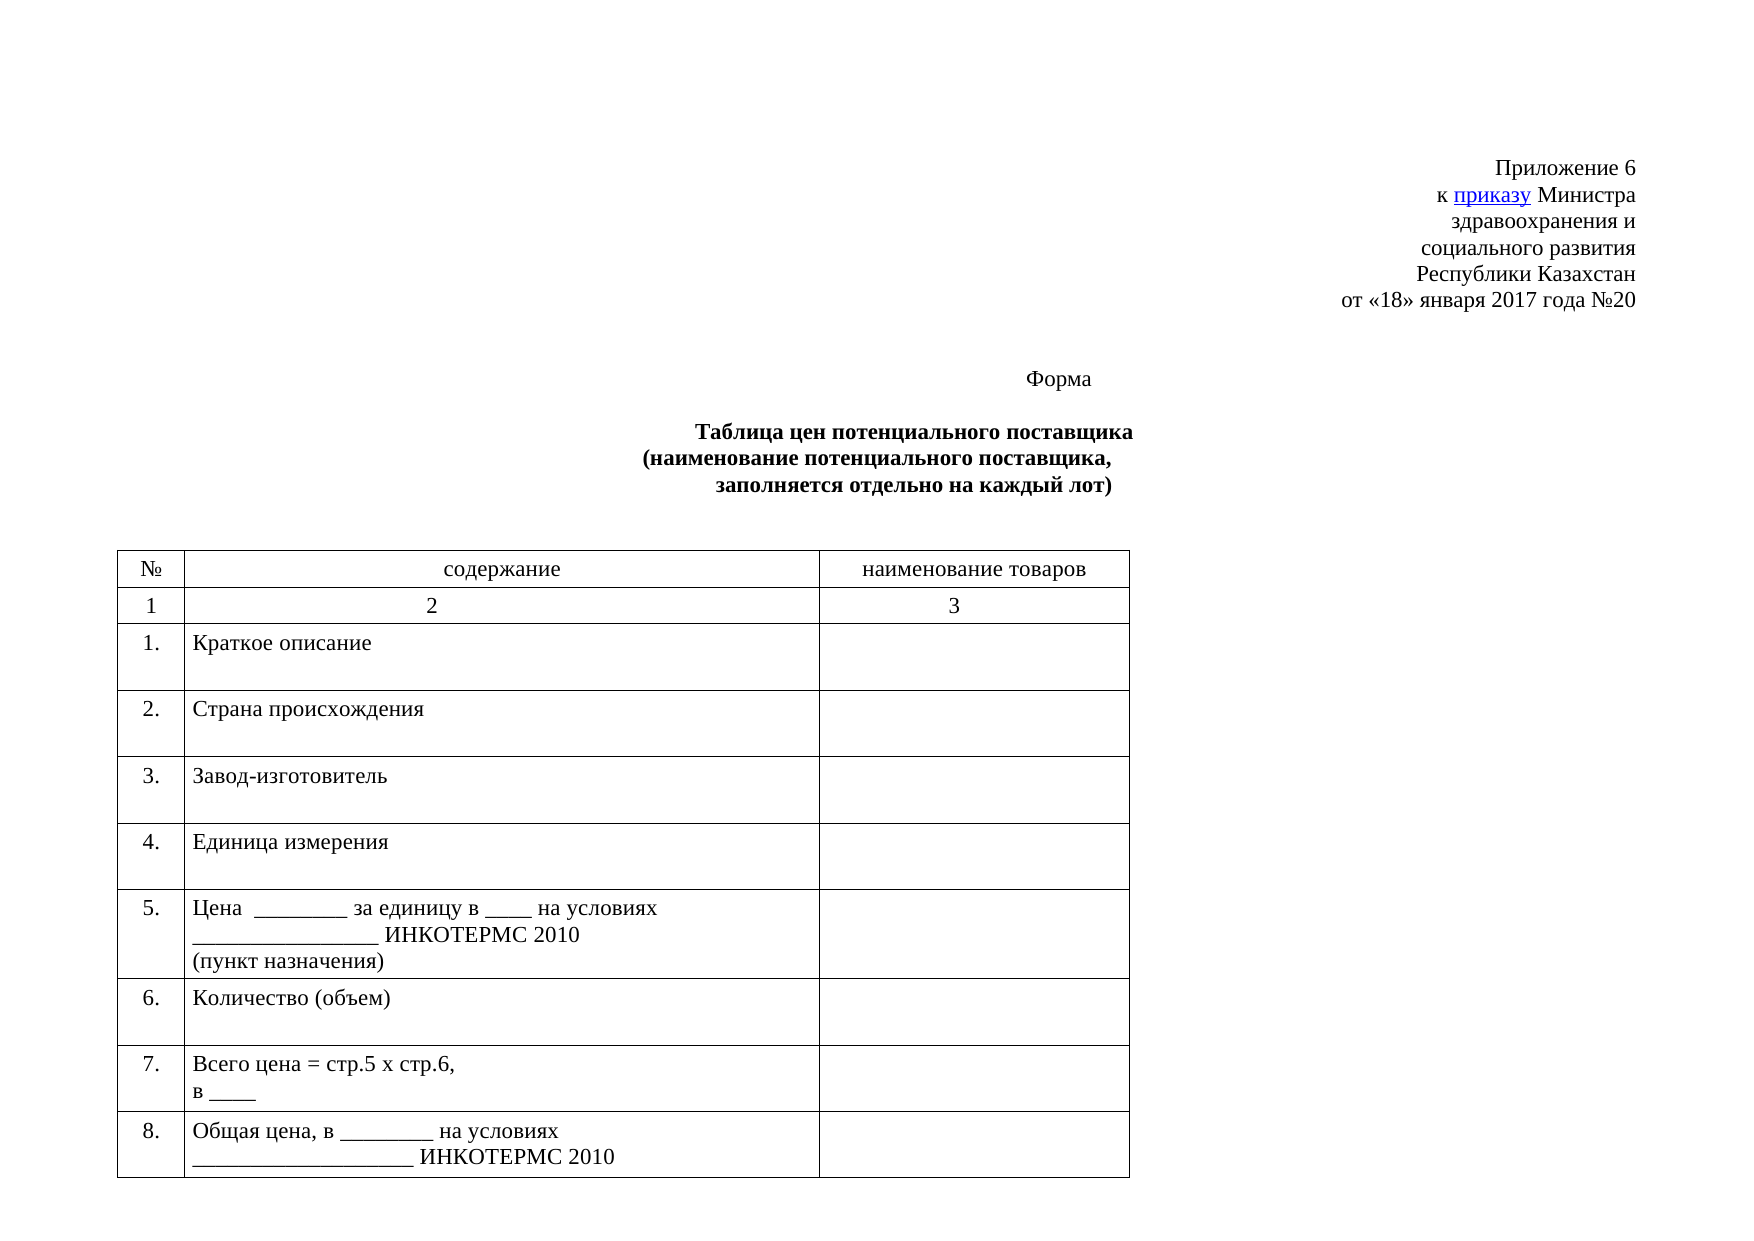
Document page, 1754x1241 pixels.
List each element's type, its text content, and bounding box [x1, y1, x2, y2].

table_cell 1 [118, 588, 184, 623]
table_cell Единица измерения [185, 824, 819, 889]
table_cell [820, 890, 1129, 978]
table_cell 8. [118, 1112, 184, 1177]
table_header наименование товаров [820, 551, 1129, 587]
table_cell 2. [118, 691, 184, 756]
table_cell Цена ________ за единицу в ____ на условиях ________________ ИНКОТЕРМС 2010 (пункт назначения) [185, 890, 819, 978]
table_cell [820, 1046, 1129, 1111]
table_header содержание [185, 551, 819, 587]
table_cell 1. [118, 624, 184, 690]
table_header № [118, 551, 184, 587]
table_cell 3 [820, 588, 1129, 623]
table_cell [820, 1112, 1129, 1177]
table_cell Завод-изготовитель [185, 757, 819, 822]
subtitle Таблица цен потенциального поставщика (наименование потенциального поставщика, [118, 418, 1636, 471]
text к приказу Министра [118, 181, 1636, 207]
table_cell [820, 691, 1129, 756]
table_cell 5. [118, 890, 184, 978]
text социального развития [118, 233, 1636, 260]
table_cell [185, 1112, 819, 1177]
table_cell [820, 624, 1129, 690]
table_cell 2 [185, 588, 819, 623]
subtitle заполняется отдельно на каждый лот) [118, 471, 1636, 497]
text от «18» января 2017 года №20 [118, 286, 1636, 313]
table_cell 6. [118, 979, 184, 1044]
text здравоохранения и [118, 207, 1636, 233]
table_cell [820, 824, 1129, 889]
table_cell [820, 979, 1129, 1044]
table_cell 4. [118, 824, 184, 889]
table_cell Страна происхождения [185, 691, 819, 756]
table_cell [820, 757, 1129, 822]
table_cell 3. [118, 757, 184, 822]
table_cell Всего цена = стр.5 х стр.6, в ____ [185, 1046, 819, 1111]
table_cell Количество (объем) [185, 979, 819, 1044]
table_cell Краткое описание [185, 624, 819, 690]
table_cell 7. [118, 1046, 184, 1111]
text Республики Казахстан [118, 260, 1636, 286]
text Приложение 6 [118, 154, 1636, 181]
text Форма [118, 365, 1636, 392]
